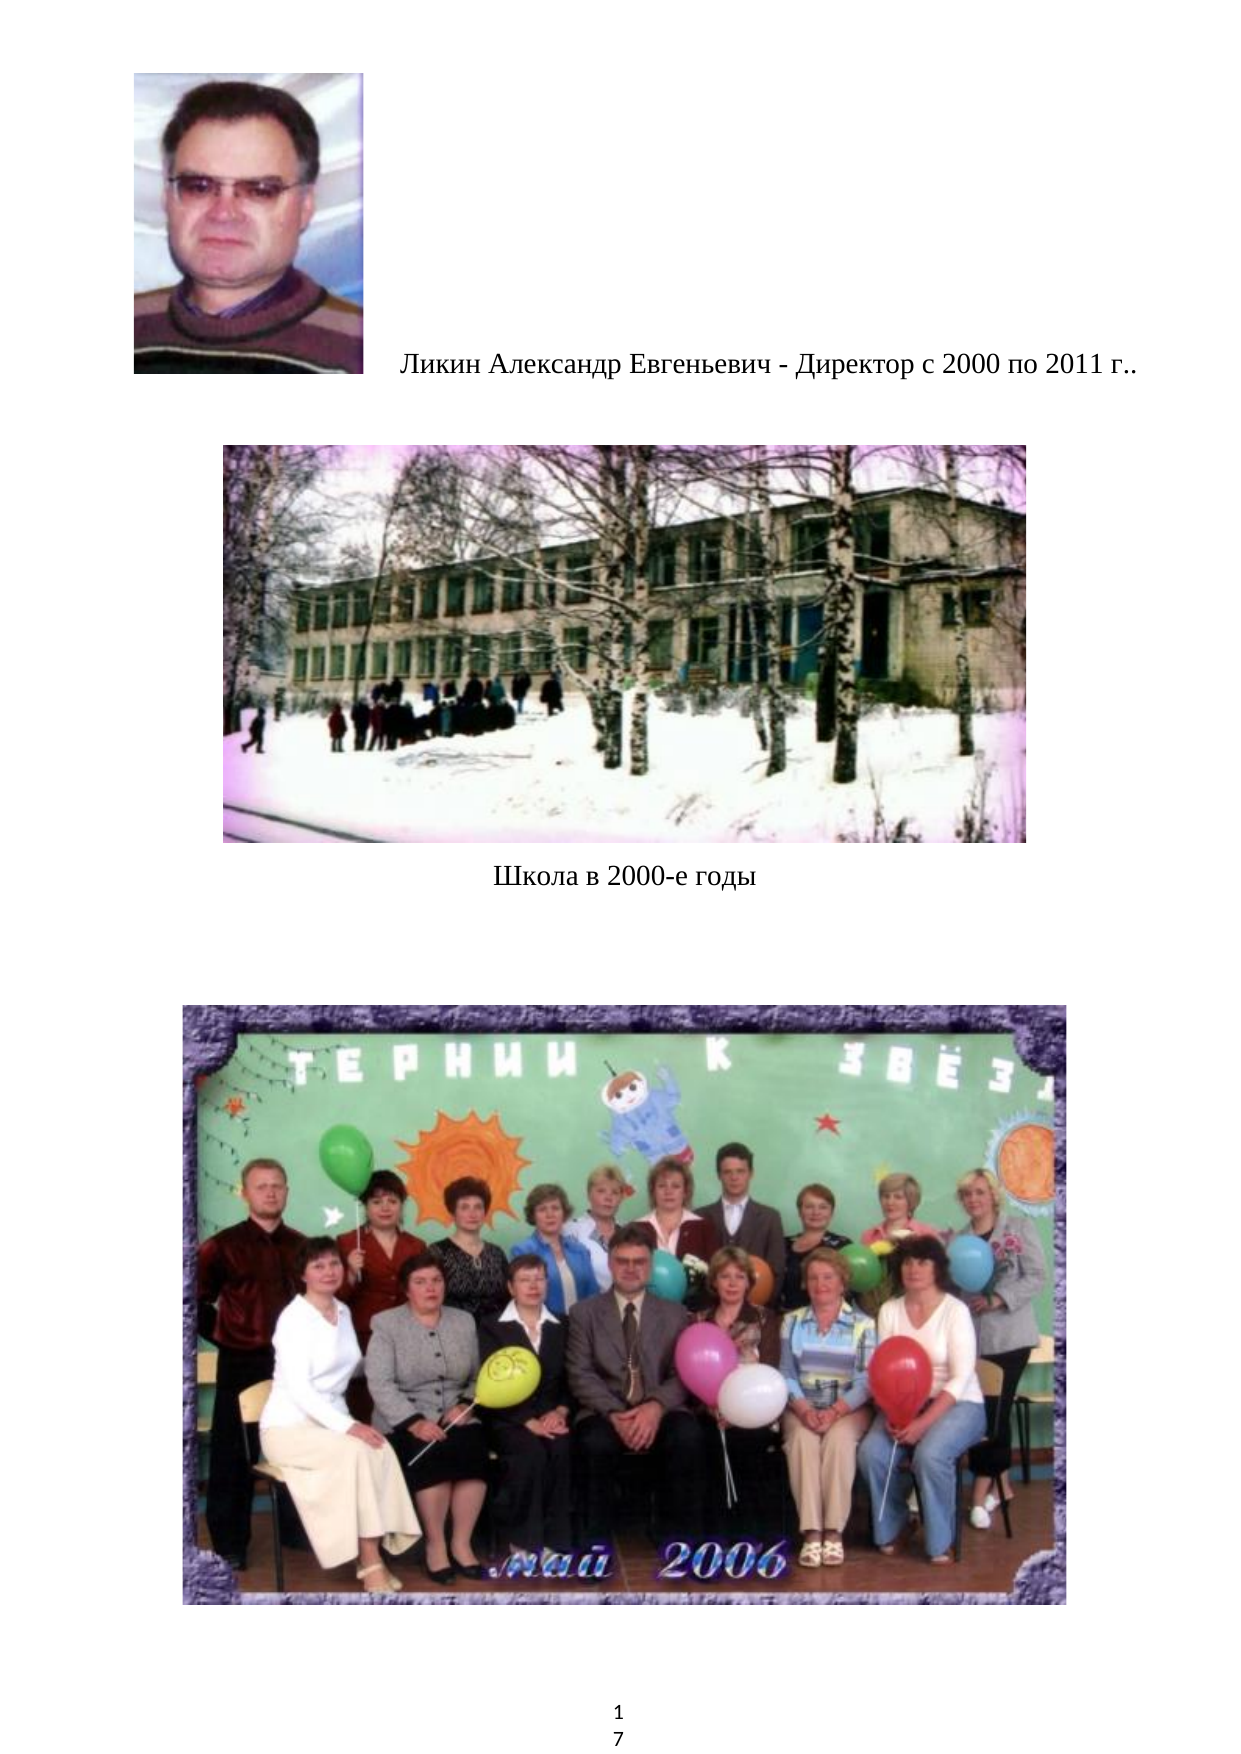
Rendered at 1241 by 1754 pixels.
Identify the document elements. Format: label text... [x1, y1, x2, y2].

picture [182, 1005, 1067, 1605]
picture [223, 445, 1027, 843]
text Школа в 2000-е годы [83, 858, 1166, 892]
picture [133, 73, 364, 374]
text Ликин Александр Евгеньевич - Директор с 2000 по 2011 г.. [83, 74, 1166, 380]
